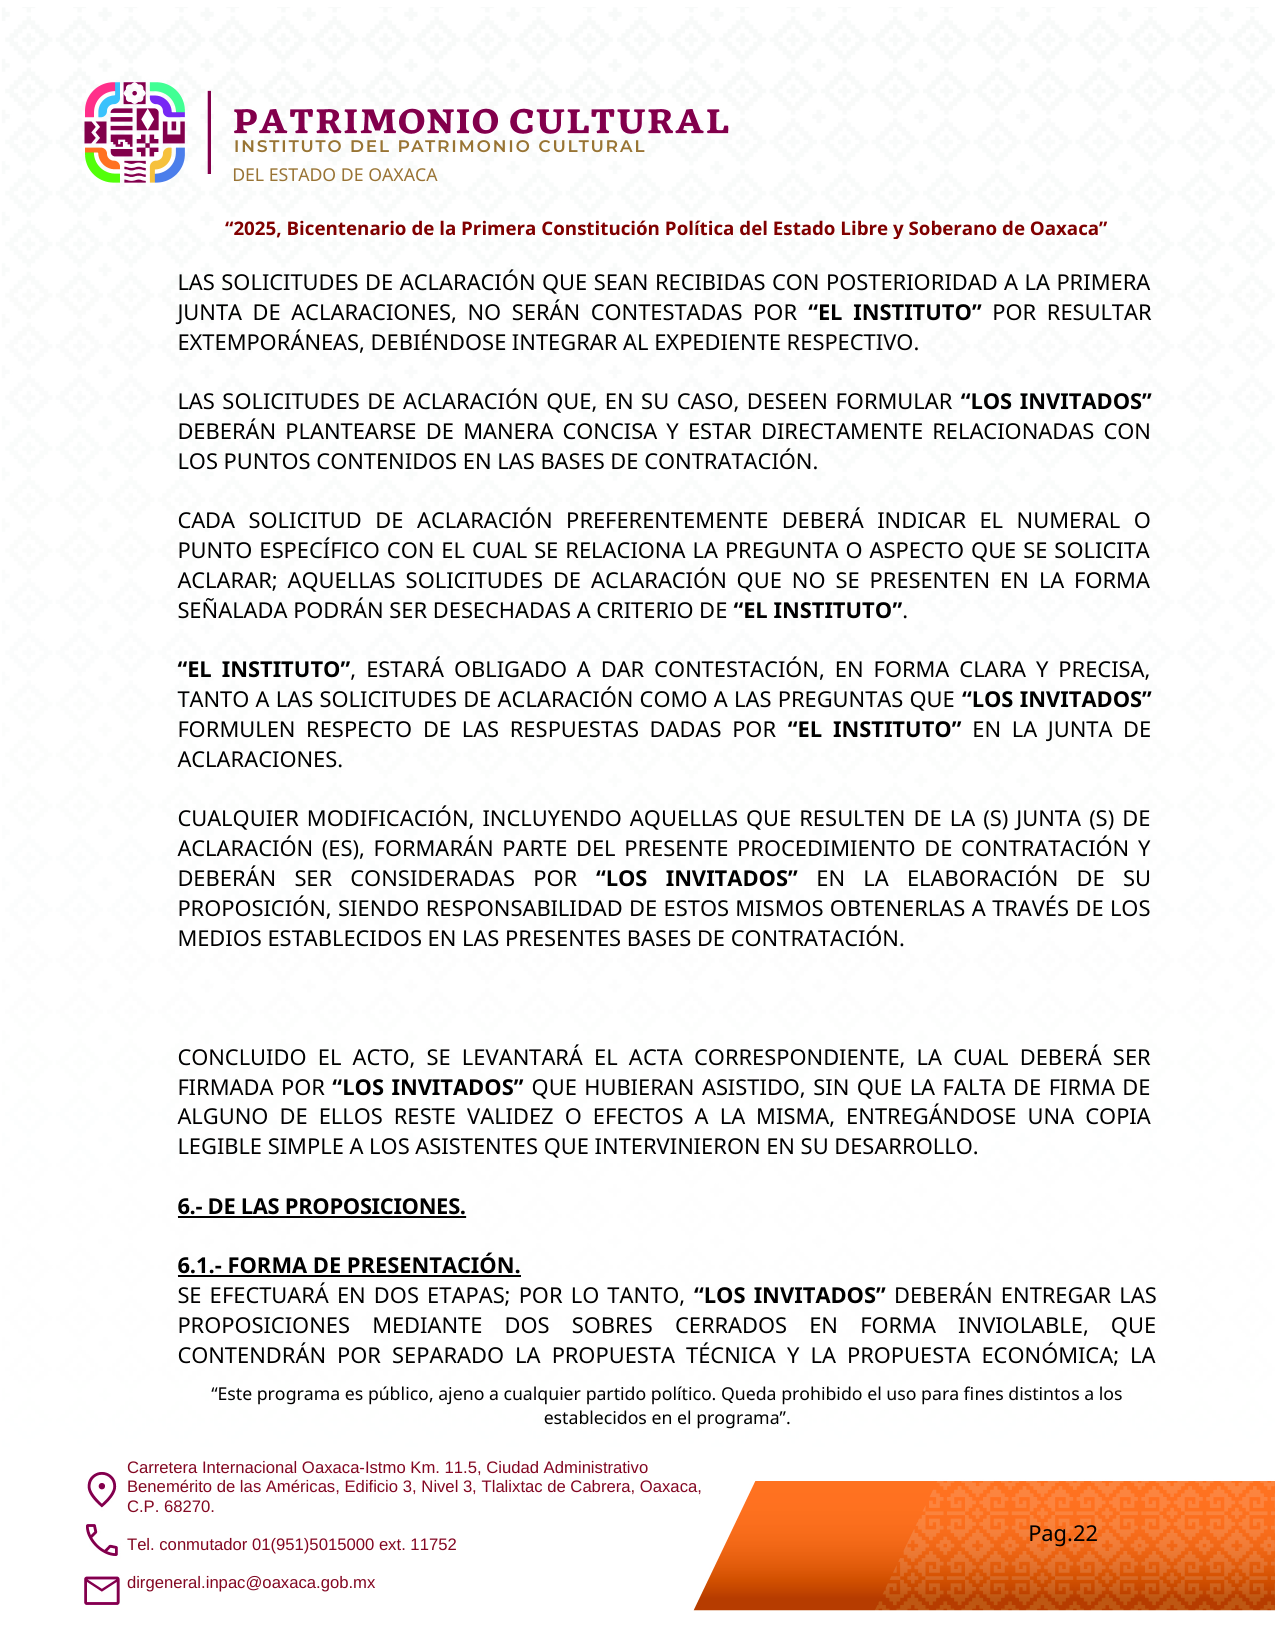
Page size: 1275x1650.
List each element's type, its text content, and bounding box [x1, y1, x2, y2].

text CADA SOLICITUD DE ACLARACIÓN PREFERENTEMENTE DEBERÁ INDICAR EL NUMERAL O PUNTO ESPECÍFICO CON EL CUAL SE RELACIONA LA PREGUNTA O ASPECTO QUE SE SOLICITA ACLARAR; AQUELLAS SOLICITUDES DE ACLARACIÓN QUE NO SE PRESENTEN EN LA FORMA SEÑALADA PODRÁN SER DESECHADAS A CRITERIO DE “EL INSTITUTO”. [177, 506, 1152, 625]
text CONCLUIDO EL ACTO, SE LEVANTARÁ EL ACTA CORRESPONDIENTE, LA CUAL DEBERÁ SER FIRMADA POR “LOS INVITADOS” QUE HUBIERAN ASISTIDO, SIN QUE LA FALTA DE FIRMA DE ALGUNO DE ELLOS RESTE VALIDEZ O EFECTOS A LA MISMA, ENTREGÁNDOSE UNA COPIA LEGIBLE SIMPLE A LOS ASISTENTES QUE INTERVINIERON EN SU DESARROLLO. [177, 1042, 1152, 1161]
text LAS SOLICITUDES DE ACLARACIÓN QUE, EN SU CASO, DESEEN FORMULAR “LOS INVITADOS” DEBERÁN PLANTEARSE DE MANERA CONCISA Y ESTAR DIRECTAMENTE RELACIONADAS CON LOS PUNTOS CONTENIDOS EN LAS BASES DE CONTRATACIÓN. [177, 386, 1152, 476]
text CUALQUIER MODIFICACIÓN, INCLUYENDO AQUELLAS QUE RESULTEN DE LA (S) JUNTA (S) DE ACLARACIÓN (ES), FORMARÁN PARTE DEL PRESENTE PROCEDIMIENTO DE CONTRATACIÓN Y DEBERÁN SER CONSIDERADAS POR “LOS INVITADOS” EN LA ELABORACIÓN DE SU PROPOSICIÓN, SIENDO RESPONSABILIDAD DE ESTOS MISMOS OBTENERLAS A TRAVÉS DE LOS MEDIOS ESTABLECIDOS EN LAS PRESENTES BASES DE CONTRATACIÓN. [177, 803, 1152, 952]
text “EL INSTITUTO”, ESTARÁ OBLIGADO A DAR CONTESTACIÓN, EN FORMA CLARA Y PRECISA, TANTO A LAS SOLICITUDES DE ACLARACIÓN COMO A LAS PREGUNTAS QUE “LOS INVITADOS” FORMULEN RESPECTO DE LAS RESPUESTAS DADAS POR “EL INSTITUTO” EN LA JUNTA DE ACLARACIONES. [177, 654, 1152, 774]
text 6.- DE LAS PROPOSICIONES. [177, 1191, 1157, 1221]
picture [1, 7, 1275, 1650]
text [177, 1280, 1157, 1369]
text 6.1.- FORMA DE PRESENTACIÓN. [177, 1250, 1157, 1280]
text LAS SOLICITUDES DE ACLARACIÓN QUE SEAN RECIBIDAS CON POSTERIORIDAD A LA PRIMERA JUNTA DE ACLARACIONES, NO SERÁN CONTESTADAS POR “EL INSTITUTO” POR RESULTAR EXTEMPORÁNEAS, DEBIÉNDOSE INTEGRAR AL EXPEDIENTE RESPECTIVO. [177, 267, 1152, 357]
